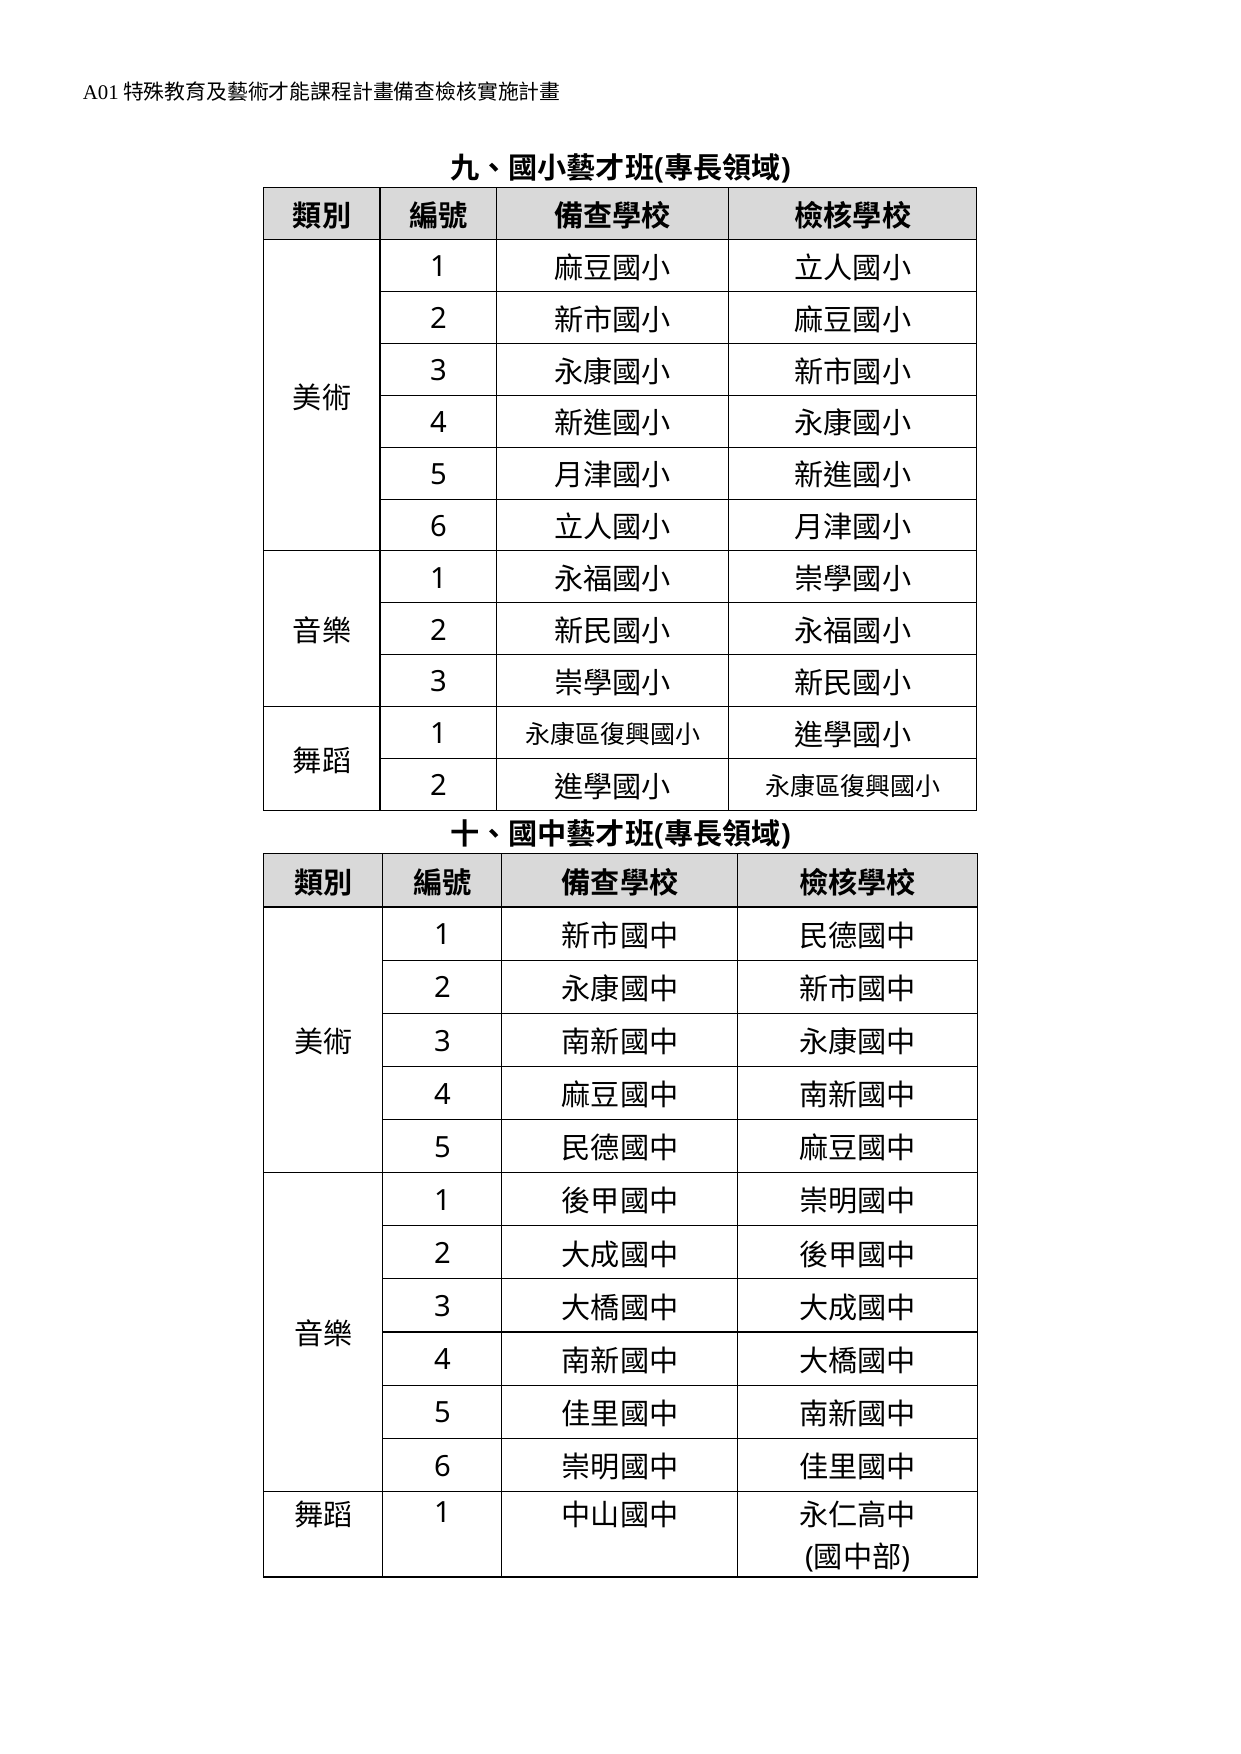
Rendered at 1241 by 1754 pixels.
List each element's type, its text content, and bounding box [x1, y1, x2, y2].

table_cell 新市國小 [497, 292, 728, 343]
table_cell 後甲國中 [502, 1173, 737, 1225]
table_cell 麻豆國中 [502, 1067, 737, 1119]
table_cell 2 [383, 961, 501, 1013]
table_cell 永福國小 [497, 551, 728, 602]
table_cell 永康國中 [738, 1014, 977, 1066]
table_cell 大成國中 [738, 1279, 977, 1331]
table_cell 永康區復興國小 [497, 707, 728, 758]
table_cell 月津國小 [497, 448, 728, 498]
table_cell 舞蹈 [264, 707, 379, 810]
table_cell 佳里國中 [738, 1439, 977, 1491]
table_cell 大橋國中 [502, 1279, 737, 1331]
table_cell 美術 [264, 908, 382, 1172]
table_cell 美術 [264, 240, 379, 550]
table_cell 1 [381, 551, 496, 602]
table_cell 永福國小 [729, 603, 976, 654]
table_cell 1 [381, 240, 496, 291]
table_cell 崇明國中 [738, 1173, 977, 1225]
table_cell 大橋國中 [738, 1333, 977, 1384]
table_cell 4 [381, 396, 496, 447]
table_cell 進學國小 [497, 759, 728, 810]
table_cell 音樂 [264, 551, 379, 706]
table_header 檢核學校 [729, 188, 976, 239]
table_cell 南新國中 [502, 1333, 737, 1384]
table_cell 新進國小 [729, 448, 976, 498]
table_cell 2 [381, 759, 496, 810]
table_cell 永仁高中 (國中部) [738, 1492, 977, 1576]
table_cell 永康國小 [497, 344, 728, 395]
table_cell 永康國中 [502, 961, 737, 1013]
table_header 檢核學校 [738, 854, 977, 906]
table_cell 新市國小 [729, 344, 976, 395]
table_cell 崇明國中 [502, 1439, 737, 1491]
table_cell 月津國小 [729, 500, 976, 550]
table_cell 新進國小 [497, 396, 728, 447]
table_cell 3 [383, 1014, 501, 1066]
table_cell 南新國中 [738, 1386, 977, 1438]
table_cell 新民國小 [497, 603, 728, 654]
table_cell 新市國中 [738, 961, 977, 1013]
table_cell 麻豆國中 [738, 1120, 977, 1172]
table_cell 1 [383, 1173, 501, 1225]
table_cell 崇學國小 [729, 551, 976, 602]
table_cell 崇學國小 [497, 655, 728, 706]
table_cell 南新國中 [738, 1067, 977, 1119]
table_cell 音樂 [264, 1173, 382, 1491]
table_header 備查學校 [502, 854, 737, 906]
table_cell 民德國中 [738, 908, 977, 959]
table_cell 進學國小 [729, 707, 976, 758]
table_cell 新民國小 [729, 655, 976, 706]
table_cell 大成國中 [502, 1226, 737, 1278]
table_cell 立人國小 [497, 500, 728, 550]
table_cell 永康國小 [729, 396, 976, 447]
table_cell 民德國中 [502, 1120, 737, 1172]
table_cell 後甲國中 [738, 1226, 977, 1278]
table_cell 3 [383, 1279, 501, 1331]
table_header 類別 [264, 854, 382, 906]
table_cell 舞蹈 [264, 1492, 382, 1576]
table_cell 麻豆國小 [497, 240, 728, 291]
table_cell 麻豆國小 [729, 292, 976, 343]
table_cell 立人國小 [729, 240, 976, 291]
table_cell 3 [381, 655, 496, 706]
table_cell 6 [381, 500, 496, 550]
table_cell 2 [383, 1226, 501, 1278]
table_header 編號 [381, 188, 496, 239]
table_cell 6 [383, 1439, 501, 1491]
table_cell 1 [383, 1492, 501, 1576]
table_cell 3 [381, 344, 496, 395]
table_cell 5 [381, 448, 496, 498]
table_cell 4 [383, 1067, 501, 1119]
table_cell 1 [383, 908, 501, 959]
table_cell 南新國中 [502, 1014, 737, 1066]
table_cell 2 [381, 603, 496, 654]
table_cell 4 [383, 1333, 501, 1384]
table_cell 新市國中 [502, 908, 737, 959]
table_header 備查學校 [497, 188, 728, 239]
table_cell 佳里國中 [502, 1386, 737, 1438]
table_header 類別 [264, 188, 379, 239]
table_cell 永康區復興國小 [729, 759, 976, 810]
table_cell 中山國中 [502, 1492, 737, 1576]
table_cell 1 [381, 707, 496, 758]
table_header 編號 [383, 854, 501, 906]
text 十、國中藝才班(專長領域) [83, 811, 1157, 853]
text 九、國小藝才班(專長領域) [83, 145, 1157, 187]
table_cell 5 [383, 1386, 501, 1438]
table_cell 5 [383, 1120, 501, 1172]
table_cell 2 [381, 292, 496, 343]
